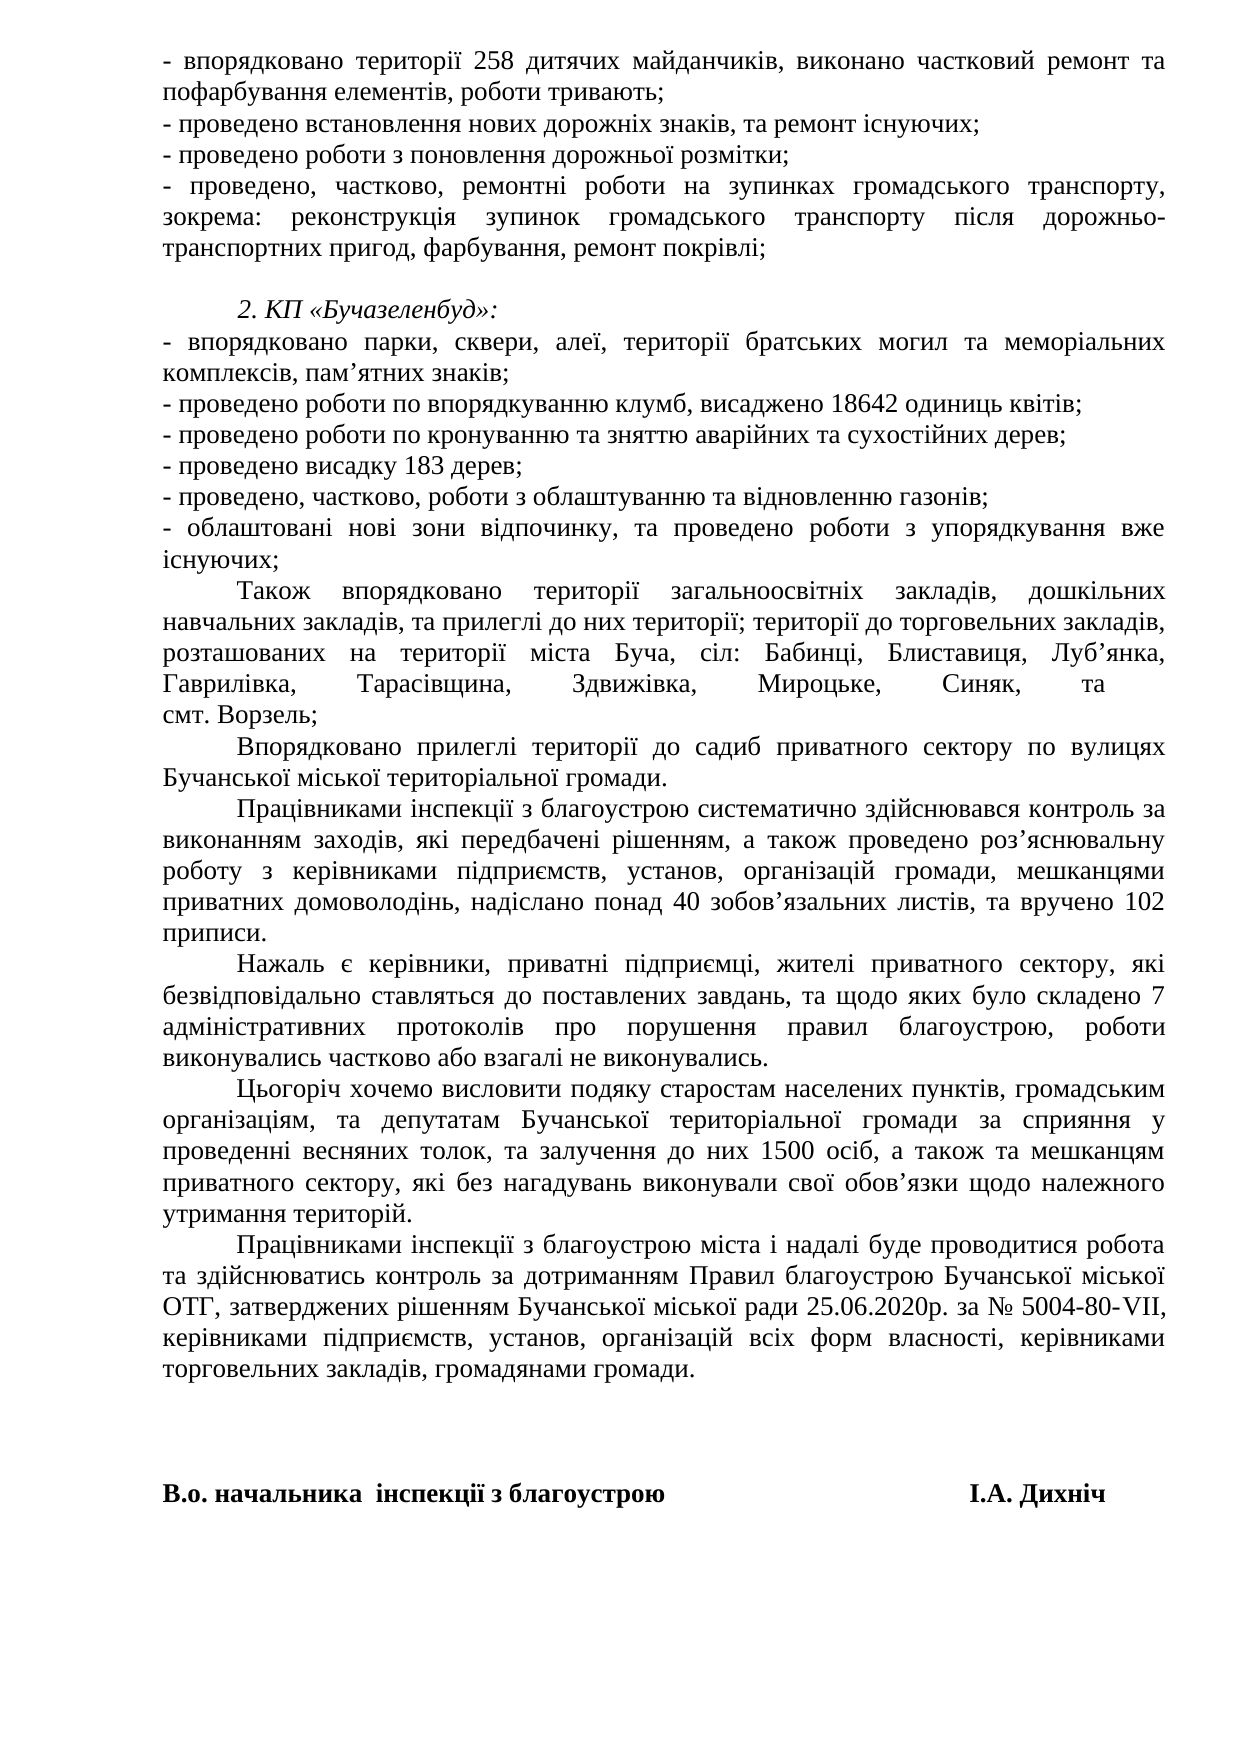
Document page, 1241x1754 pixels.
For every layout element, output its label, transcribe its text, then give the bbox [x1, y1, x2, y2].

text Працівниками інспекції з благоустрою систематично здійснювався контроль за виконанням заходів, які передбачені рішенням, а також проведено роз’яснювальну роботу з керівниками підприємств, установ, організацій громади, мешканцями приватних домоволодінь, надіслано понад 40 зобов’язальних листів, та вручено 102 приписи. [162, 792, 1167, 948]
text - проведено роботи по впорядкуванню клумб, висаджено 18642 одиниць квітів; [162, 387, 1167, 418]
text Нажаль є керівники, приватні підприємці, жителі приватного сектору, які безвідповідально ставляться до поставлених завдань, та щодо яких було складено 7 адміністративних протоколів про порушення правил благоустрою, роботи виконувались частково або взагалі не виконувались. [162, 948, 1167, 1072]
text Також впорядковано території загальноосвітніх закладів, дошкільних навчальних закладів, та прилеглі до них території; території до торговельних закладів, розташованих на території міста Буча, сіл: Бабинці, Блиставиця, Луб’янка, Гаврилівка, Тарасівщина, Здвижівка, Мироцьке, Синяк, та смт. Ворзель; [162, 574, 1167, 729]
text - проведено роботи з поновлення дорожньої розмітки; [162, 138, 1167, 169]
text Цьогоріч хочемо висловити подяку старостам населених пунктів, громадським організаціям, та депутатам Бучанської територіальної громади за сприяння у проведенні весняних толок, та залучення до них 1500 осіб, а також та мешканцям приватного сектору, які без нагадувань виконували свої обов’язки щодо належного утримання територій. [162, 1072, 1167, 1228]
text - проведено роботи по кронуванню та зняттю аварійних та сухостійних дерев; [162, 418, 1167, 449]
text - проведено, частково, роботи з облаштуванню та відновленню газонів; [162, 480, 1167, 512]
text 2. КП «Бучазеленбуд»: [162, 293, 1167, 325]
text - проведено висадку 183 дерев; [162, 449, 1167, 480]
text - проведено, частково, ремонтні роботи на зупинках громадського транспорту, зокрема: реконструкція зупинок громадського транспорту після дорожньо-транспортних пригод, фарбування, ремонт покрівлі; [162, 169, 1167, 262]
text - впорядковано парки, сквери, алеї, території братських могил та меморіальних комплексів, пам’ятних знаків; [162, 325, 1167, 387]
text В.о. начальника інспекції з благоустрою І.А. Дихніч [162, 1477, 1167, 1508]
text Впорядковано прилеглі території до садиб приватного сектору по вулицях Бучанської міської територіальної громади. [162, 729, 1167, 792]
text - проведено встановлення нових дорожніх знаків, та ремонт існуючих; [162, 107, 1167, 138]
text - впорядковано території 258 дитячих майданчиків, виконано частковий ремонт та пофарбування елементів, роботи тривають; [162, 44, 1167, 107]
text - облаштовані нові зони відпочинку, та проведено роботи з упорядкування вже існуючих; [162, 512, 1167, 574]
text Працівниками інспекції з благоустрою міста і надалі буде проводитися робота та здійснюватись контроль за дотриманням Правил благоустрою Бучанської міської ОТГ, затверджених рішенням Бучанської міської ради 25.06.2020р. за № 5004-80-VII, керівниками підприємств, установ, організацій всіх форм власності, керівниками торговельних закладів, громадянами громади. [162, 1228, 1167, 1384]
